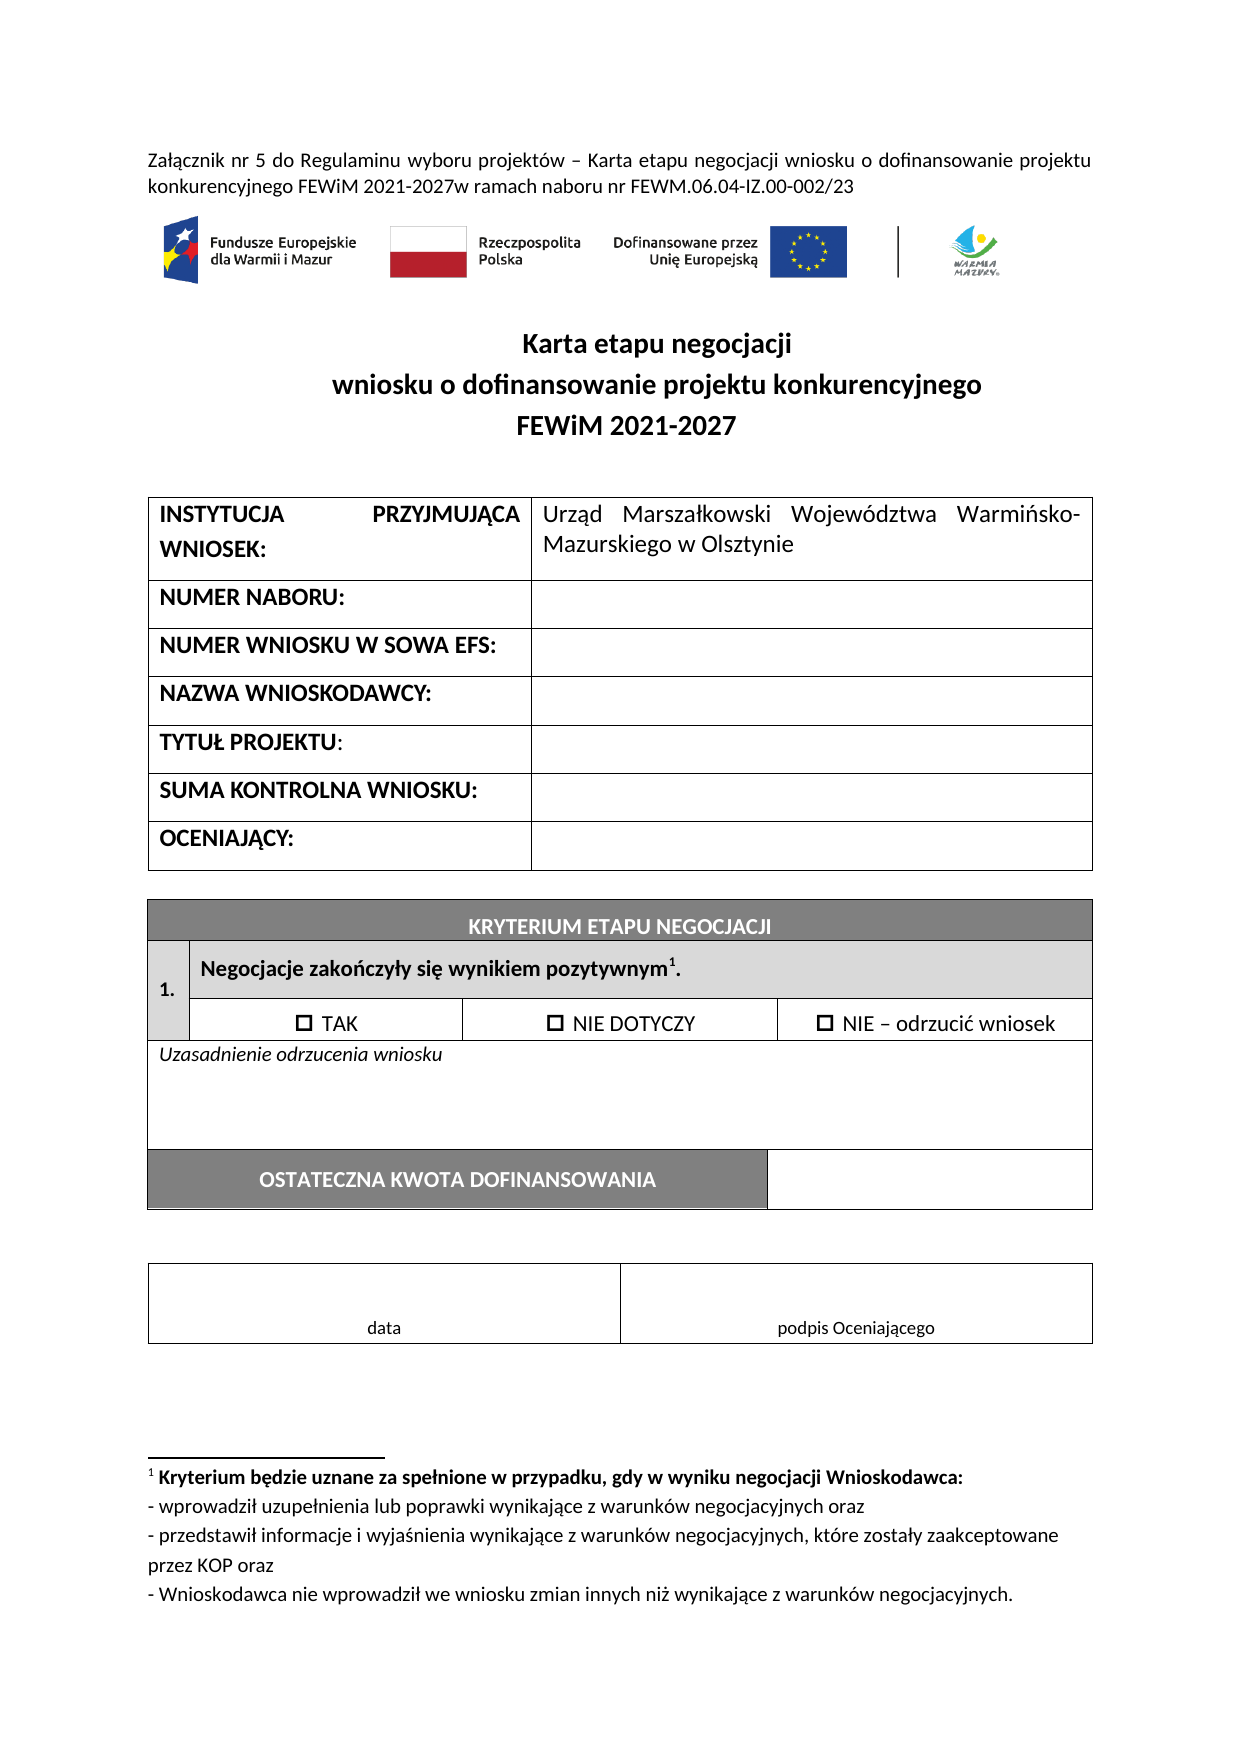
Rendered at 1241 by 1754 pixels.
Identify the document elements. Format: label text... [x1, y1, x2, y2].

text wniosku o dofinansowanie projektu konkurencyjnego [148, 366, 1093, 402]
table_cell □ TAK [190, 999, 462, 1040]
table_header data [149, 1264, 620, 1343]
picture [147, 198, 1093, 300]
table_cell 1. [148, 941, 189, 1040]
table_cell SUMA KONTROLNA WNIOSKU: [149, 774, 531, 821]
table_cell OSTATECZNA KWOTA DOFINANSOWANIA [148, 1150, 767, 1208]
table_cell [532, 629, 1092, 676]
text FEWiM 2021-2027 [443, 407, 1093, 442]
table_cell NAZWA WNIOSKODAWCY: [149, 677, 531, 724]
table_cell NUMER WNIOSKU W SOWA EFS: [149, 629, 531, 676]
table_cell [768, 1150, 1092, 1208]
table_cell OCENIAJĄCY: [149, 822, 531, 869]
table_header podpis Oceniającego [621, 1264, 1092, 1343]
table_header Urząd Marszałkowski Województwa Warmińsko-Mazurskiego w Olsztynie [532, 498, 1092, 579]
table_cell [532, 581, 1092, 628]
table_cell Negocjacje zakończyły się wynikiem pozytywnym. [190, 941, 1092, 998]
table_cell Uzasadnienie odrzucenia wniosku [148, 1041, 1092, 1149]
table_cell TYTUŁ PROJEKTU: [149, 726, 531, 773]
table_header INSTYTUCJA PRZYJMUJĄCA WNIOSEK: [149, 498, 531, 579]
subtitle Załącznik nr 5 do Regulaminu wyboru projektów – Karta etapu negocjacji wniosku o dofinansowanie projektu konkurencyjnego FEWiM 2021-2027w ramach naboru nr FEWM.06.04-IZ.00-002/23 [148, 148, 1093, 198]
table_cell [532, 677, 1092, 724]
table_cell NUMER NABORU: [149, 581, 531, 628]
table_cell □ NIE DOTYCZY [463, 999, 777, 1040]
table_cell □ NIE – odrzucić wniosek [778, 999, 1092, 1040]
table_header KRYTERIUM ETAPU NEGOCJACJI [148, 900, 1092, 940]
table_cell [532, 774, 1092, 821]
text Karta etapu negocjacji [148, 325, 1093, 361]
table_cell [532, 726, 1092, 773]
table_cell [532, 822, 1092, 869]
